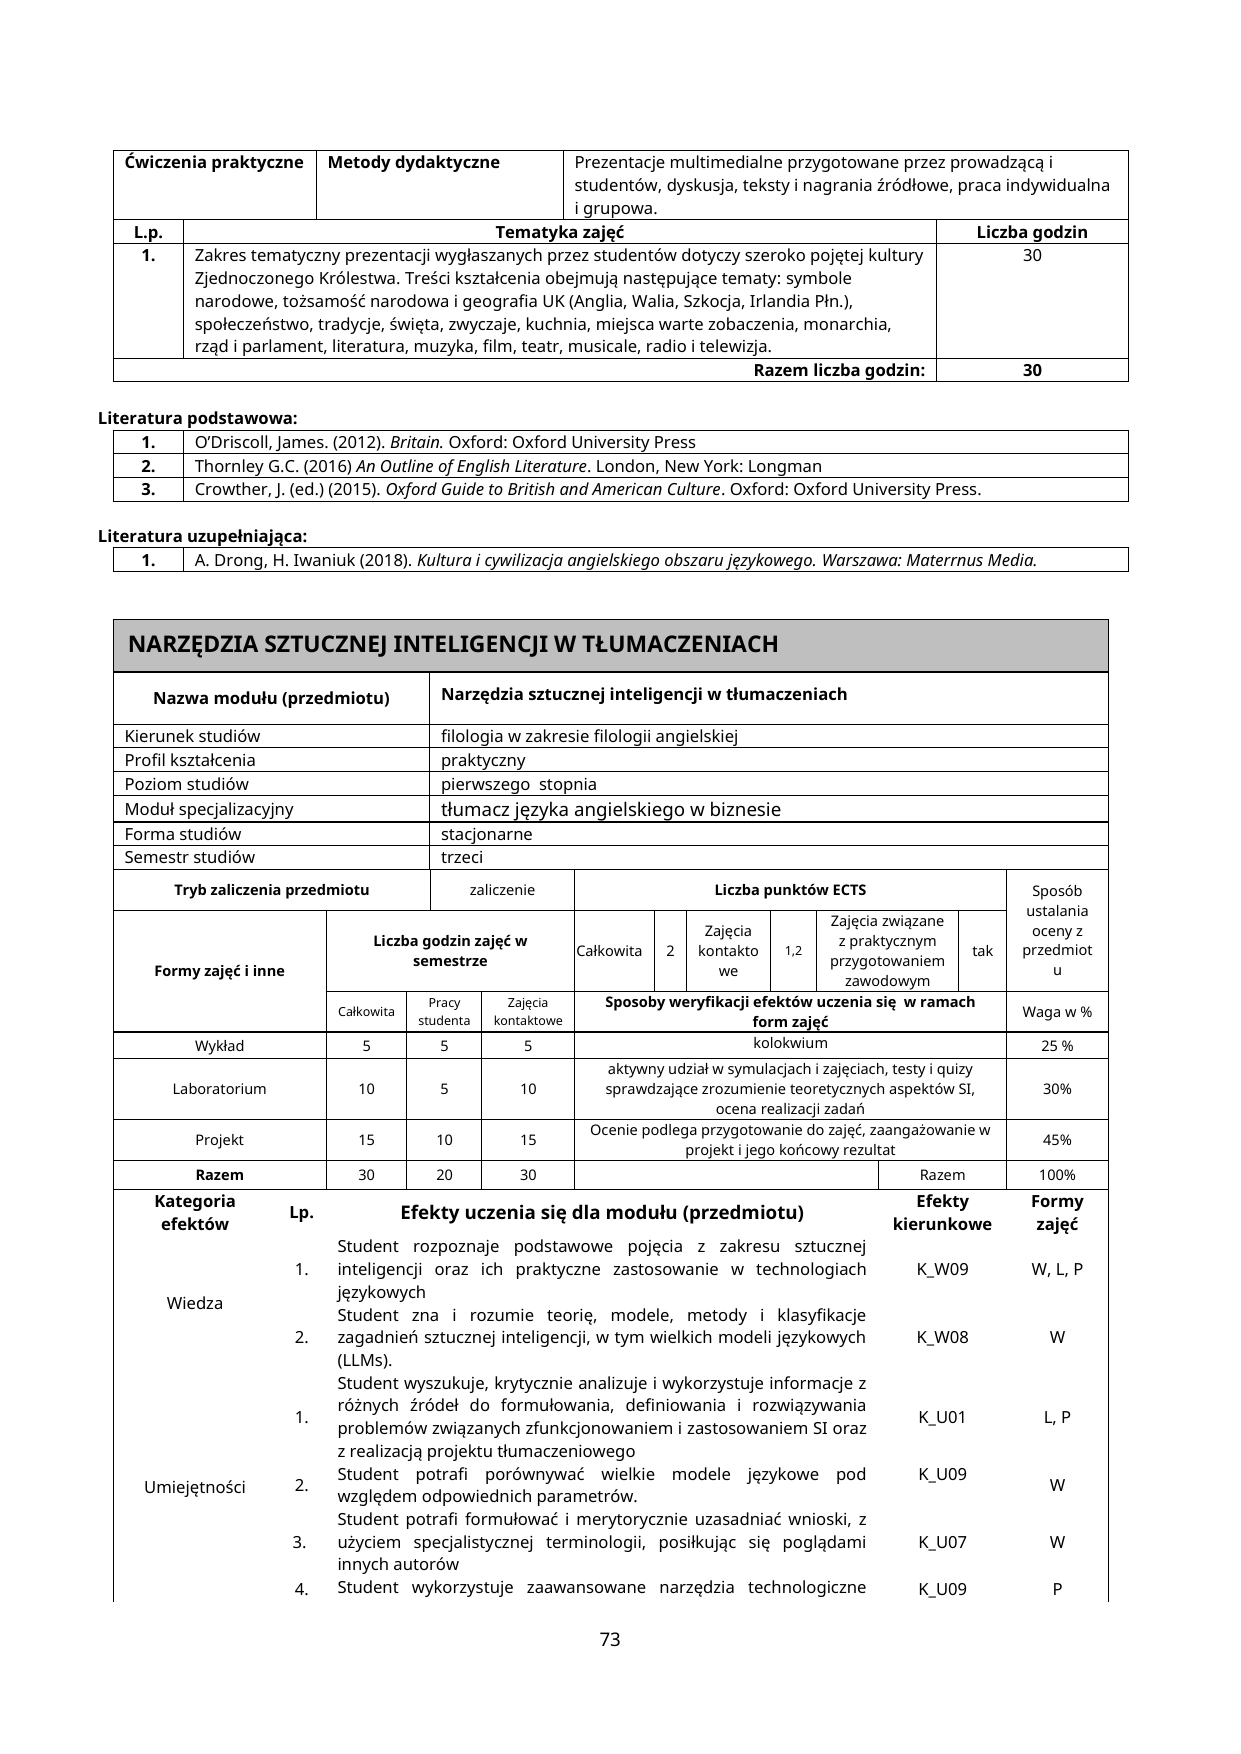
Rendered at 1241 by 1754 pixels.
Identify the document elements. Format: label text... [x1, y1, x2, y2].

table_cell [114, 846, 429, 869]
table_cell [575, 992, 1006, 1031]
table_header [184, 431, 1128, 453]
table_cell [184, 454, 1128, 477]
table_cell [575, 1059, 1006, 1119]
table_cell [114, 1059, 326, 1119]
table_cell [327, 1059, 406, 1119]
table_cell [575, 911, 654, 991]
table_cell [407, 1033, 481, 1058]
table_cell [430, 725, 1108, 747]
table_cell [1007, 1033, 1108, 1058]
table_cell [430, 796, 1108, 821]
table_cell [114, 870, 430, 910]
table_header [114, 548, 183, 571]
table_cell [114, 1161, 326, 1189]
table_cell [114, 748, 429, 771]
text Literatura podstawowa: [98, 407, 1107, 429]
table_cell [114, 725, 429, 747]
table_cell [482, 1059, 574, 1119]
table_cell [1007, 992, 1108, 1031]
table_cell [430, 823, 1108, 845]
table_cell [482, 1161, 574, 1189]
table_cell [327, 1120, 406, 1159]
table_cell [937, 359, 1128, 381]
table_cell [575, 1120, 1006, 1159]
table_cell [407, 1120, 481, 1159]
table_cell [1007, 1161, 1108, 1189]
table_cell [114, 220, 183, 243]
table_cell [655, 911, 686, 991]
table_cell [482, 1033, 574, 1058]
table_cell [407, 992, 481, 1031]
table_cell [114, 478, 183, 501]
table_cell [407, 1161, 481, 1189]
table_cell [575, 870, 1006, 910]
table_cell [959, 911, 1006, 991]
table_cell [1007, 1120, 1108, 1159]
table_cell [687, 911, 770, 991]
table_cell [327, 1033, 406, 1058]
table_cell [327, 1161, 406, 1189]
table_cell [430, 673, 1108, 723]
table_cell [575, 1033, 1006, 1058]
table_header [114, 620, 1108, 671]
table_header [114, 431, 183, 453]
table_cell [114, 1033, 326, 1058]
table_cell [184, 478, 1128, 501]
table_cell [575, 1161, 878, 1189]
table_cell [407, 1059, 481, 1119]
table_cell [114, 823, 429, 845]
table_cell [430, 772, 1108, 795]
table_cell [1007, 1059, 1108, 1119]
text Literatura uzupełniająca: [98, 524, 1107, 547]
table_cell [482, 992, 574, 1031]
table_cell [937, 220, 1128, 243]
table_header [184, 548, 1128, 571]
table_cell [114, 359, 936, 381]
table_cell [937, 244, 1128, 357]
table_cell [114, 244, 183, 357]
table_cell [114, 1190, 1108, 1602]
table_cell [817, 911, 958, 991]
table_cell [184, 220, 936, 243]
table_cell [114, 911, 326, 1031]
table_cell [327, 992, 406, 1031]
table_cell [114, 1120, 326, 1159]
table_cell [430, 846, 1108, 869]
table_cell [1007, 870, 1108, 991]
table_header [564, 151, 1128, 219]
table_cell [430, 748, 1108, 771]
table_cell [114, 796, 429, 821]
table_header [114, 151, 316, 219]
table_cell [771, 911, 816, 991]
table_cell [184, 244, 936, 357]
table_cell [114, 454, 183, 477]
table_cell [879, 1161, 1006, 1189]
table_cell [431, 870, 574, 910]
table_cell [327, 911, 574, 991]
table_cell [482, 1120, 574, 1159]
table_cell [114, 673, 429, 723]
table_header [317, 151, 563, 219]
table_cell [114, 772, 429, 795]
